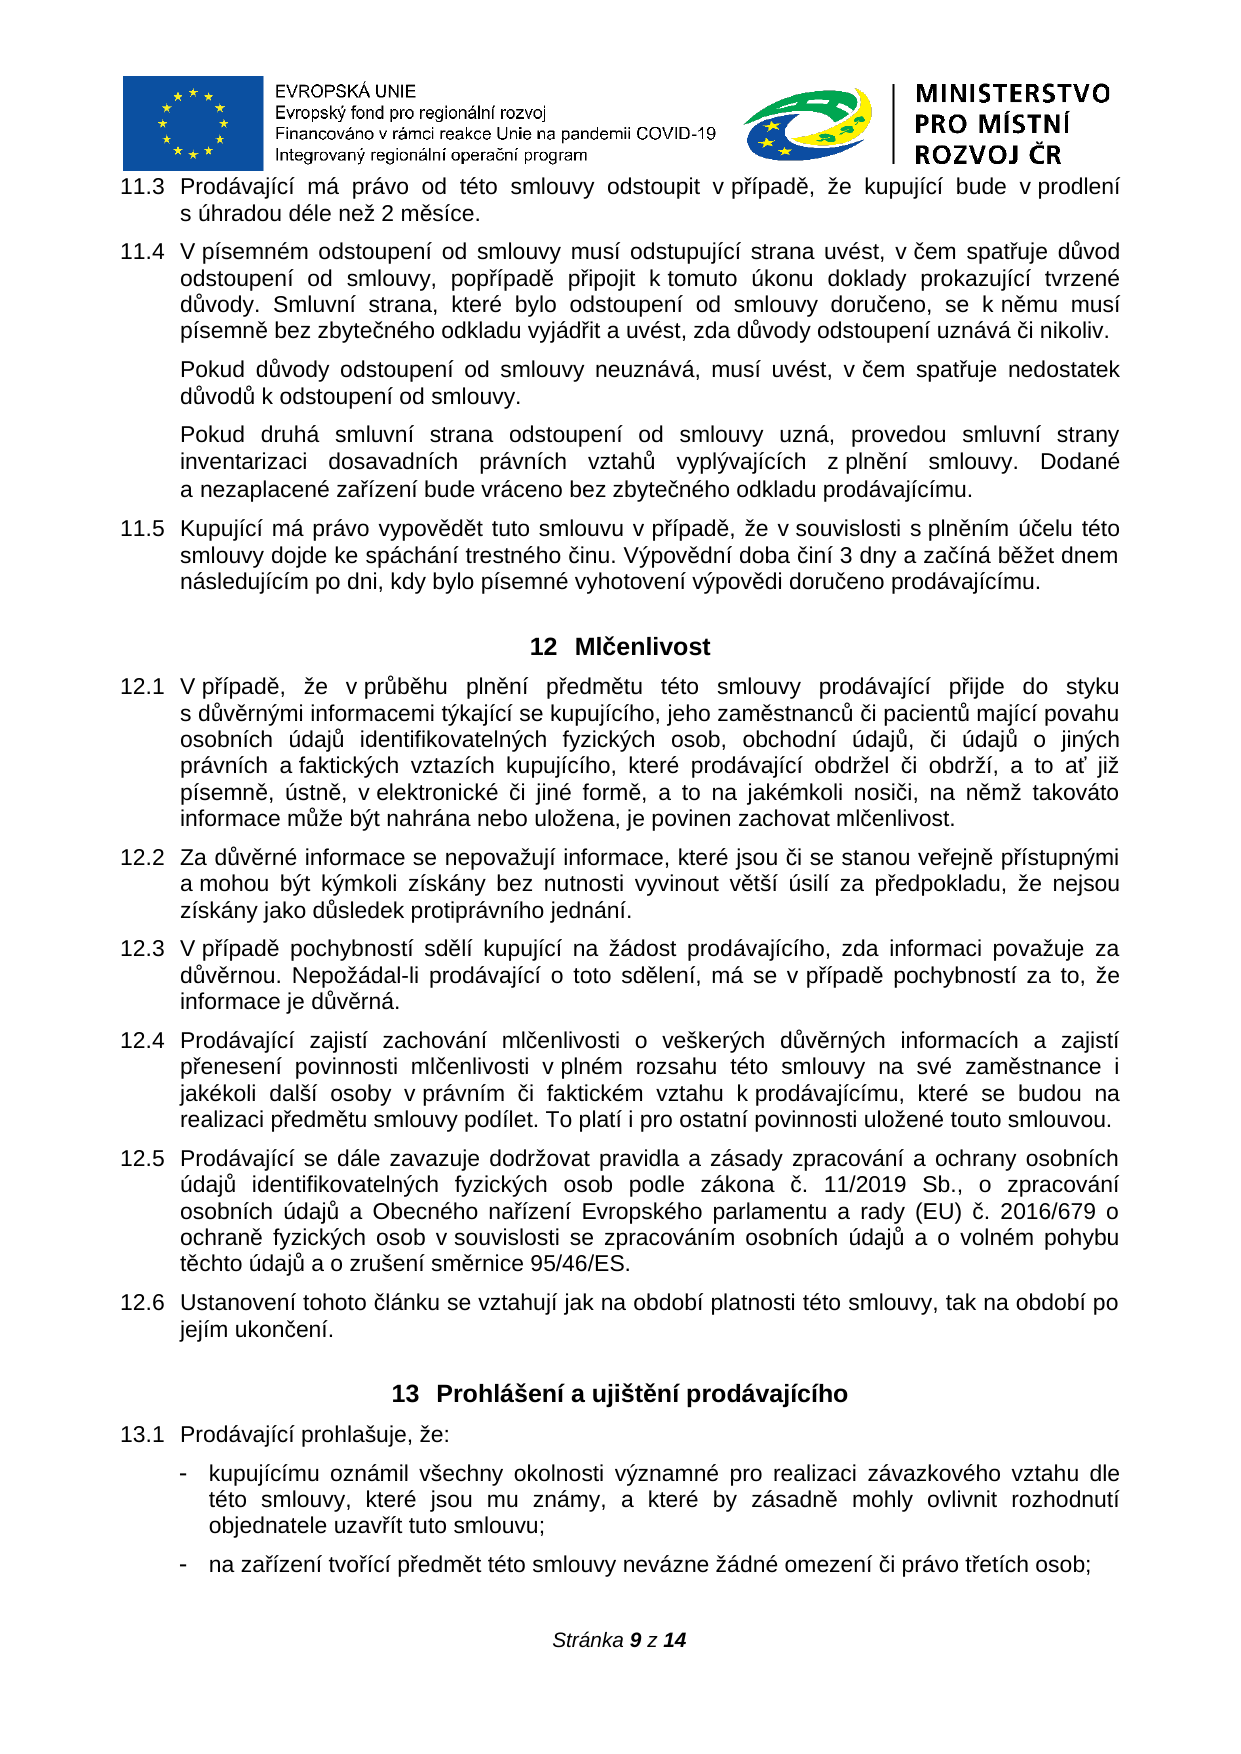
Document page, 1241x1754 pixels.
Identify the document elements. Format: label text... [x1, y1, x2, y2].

subtitle Prodávající se dále zavazuje dodržovat pravidla a zásady zpracování a ochrany osobních údajů identifikovatelných fyzických osob podle zákona č. 11/2019 Sb., o zpracování osobních údajů a Obecného nařízení Evropského parlamentu a rady (EU) č. 2016/679 o ochraně fyzických osob v souvislosti se zpracováním osobních údajů a o volném pohybu těchto údajů a o zrušení směrnice 95/46/ES. [120, 1145, 1120, 1277]
subtitle V případě, že v průběhu plnění předmětu této smlouvy prodávající přijde do styku s důvěrnými informacemi týkající se kupujícího, jeho zaměstnanců či pacientů mající povahu osobních údajů identifikovatelných fyzických osob, obchodní údajů, či údajů o jiných právních a faktických vztazích kupujícího, které prodávající obdržel či obdrží, a to ať již písemně, ústně, v elektronické či jiné formě, a to na jakémkoli nosiči, na němž takováto informace může být nahrána nebo uložena, je povinen zachovat mlčenlivost. [120, 673, 1120, 831]
subtitle V písemném odstoupení od smlouvy musí odstupující strana uvést, v čem spatřuje důvod odstoupení od smlouvy, popřípadě připojit k tomuto úkonu doklady prokazující tvrzené důvody. Smluvní strana, které bylo odstoupení od smlouvy doručeno, se k němu musí písemně bez zbytečného odkladu vyjádřit a uvést, zda důvody odstoupení uznává či nikoliv. [120, 238, 1120, 344]
subtitle Mlčenlivost [120, 632, 1120, 661]
subtitle Pokud důvody odstoupení od smlouvy neuznává, musí uvést, v čem spatřuje nedostatek důvodů k odstoupení od smlouvy. [180, 356, 1120, 409]
subtitle V případě pochybností sdělí kupující na žádost prodávajícího, zda informaci považuje za důvěrnou. Nepožádal-li prodávající o toto sdělení, má se v případě pochybností za to, že informace je důvěrná. [120, 935, 1120, 1014]
subtitle Ustanovení tohoto článku se vztahují jak na období platnosti této smlouvy, tak na období po jejím ukončení. [120, 1289, 1120, 1342]
list na zařízení tvořící předmět této smlouvy nevázne žádné omezení či právo třetích osob; [179, 1551, 1120, 1577]
list kupujícímu oznámil všechny okolnosti významné pro realizaci závazkového vztahu dle této smlouvy, které jsou mu známy, a které by zásadně mohly ovlivnit rozhodnutí objednatele uzavřít tuto smlouvu; [179, 1459, 1120, 1538]
subtitle Za důvěrné informace se nepovažují informace, které jsou či se stanou veřejně přístupnými a mohou být kýmkoli získány bez nutnosti vyvinout větší úsilí za předpokladu, že nejsou získány jako důsledek protiprávního jednání. [120, 844, 1120, 923]
subtitle Prodávající prohlašuje, že: [120, 1421, 1120, 1447]
subtitle Prohlášení a ujištění prodávajícího [120, 1379, 1120, 1408]
picture [120, 73, 1110, 174]
subtitle Prodávající má právo od této smlouvy odstoupit v případě, že kupující bude v prodlení s úhradou déle než 2 měsíce. [120, 173, 1120, 226]
subtitle Kupující má právo vypovědět tuto smlouvu v případě, že v souvislosti s plněním účelu této smlouvy dojde ke spáchání trestného činu. Výpovědní doba činí 3 dny a začíná běžet dnem následujícím po dni, kdy bylo písemné vyhotovení výpovědi doručeno prodávajícímu. [120, 515, 1120, 594]
subtitle Pokud druhá smluvní strana odstoupení od smlouvy uzná, provedou smluvní strany inventarizaci dosavadních právních vztahů vyplývajících z plnění smlouvy. Dodané a nezaplacené zařízení bude vráceno bez zbytečného odkladu prodávajícímu. [180, 421, 1120, 503]
subtitle Prodávající zajistí zachování mlčenlivosti o veškerých důvěrných informacích a zajistí přenesení povinnosti mlčenlivosti v plném rozsahu této smlouvy na své zaměstnance i jakékoli další osoby v právním či faktickém vztahu k prodávajícímu, které se budou na realizaci předmětu smlouvy podílet. To platí i pro ostatní povinnosti uložené touto smlouvou. [120, 1027, 1120, 1132]
